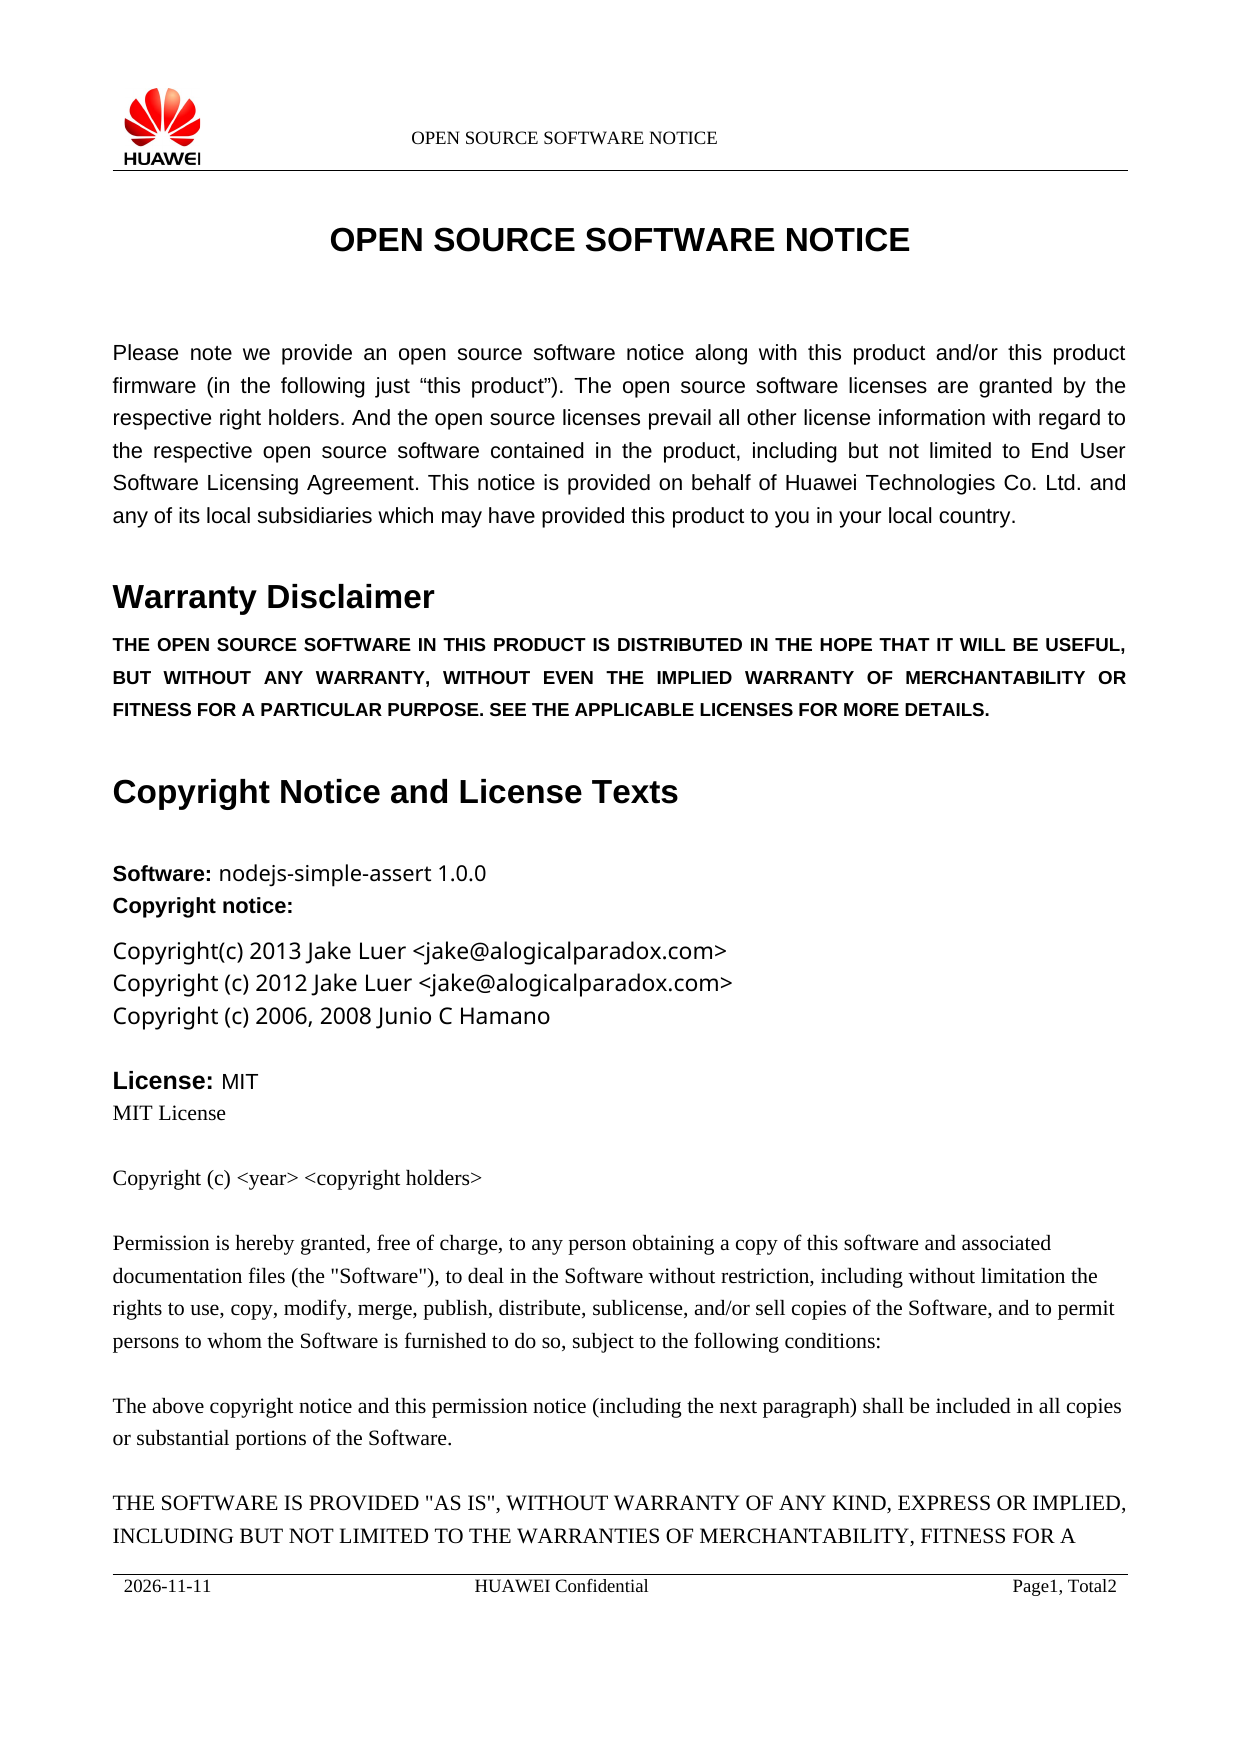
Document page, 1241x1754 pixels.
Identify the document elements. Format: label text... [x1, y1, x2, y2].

text OPEN SOURCE SOFTWARE NOTICE [112, 206, 1128, 271]
text Warranty Disclaimer [112, 564, 1128, 629]
text License: MIT [112, 1064, 1128, 1096]
text Copyright (c) 2006, 2008 Junio C Hamano [112, 999, 1128, 1064]
text Copyright(c) 2013 Jake Luer <jake@alogicalparadox.com> Copyright (c) 2012 Jake Luer <jake@alogicalparadox.com> [112, 934, 1128, 999]
text Copyright Notice and License Texts [112, 759, 1128, 824]
text The open source software in this product is distributed in the hope that it will be useful, but WITHOUT ANY WARRANTY, without even the implied warranty of MERCHANTABILITY or FITNESS FOR A PARTICULAR PURPOSE. See the applicable licenses for more details. [112, 629, 1128, 726]
picture [124, 88, 201, 165]
text Please note we provide an open source software notice along with this product and/or this product firmware (in the following just “this product”). The open source software licenses are granted by the respective right holders. And the open source licenses prevail all other license information with regard to the respective open source software contained in the product, including but not limited to End User Software Licensing Agreement. This notice is provided on behalf of Huawei Technologies Co. Ltd. and any of its local subsidiaries which may have provided this product to you in your local country. [112, 336, 1128, 531]
text Copyright notice: [112, 889, 1128, 921]
title Software: nodejs-simple-assert 1.0.0 [112, 856, 1128, 889]
